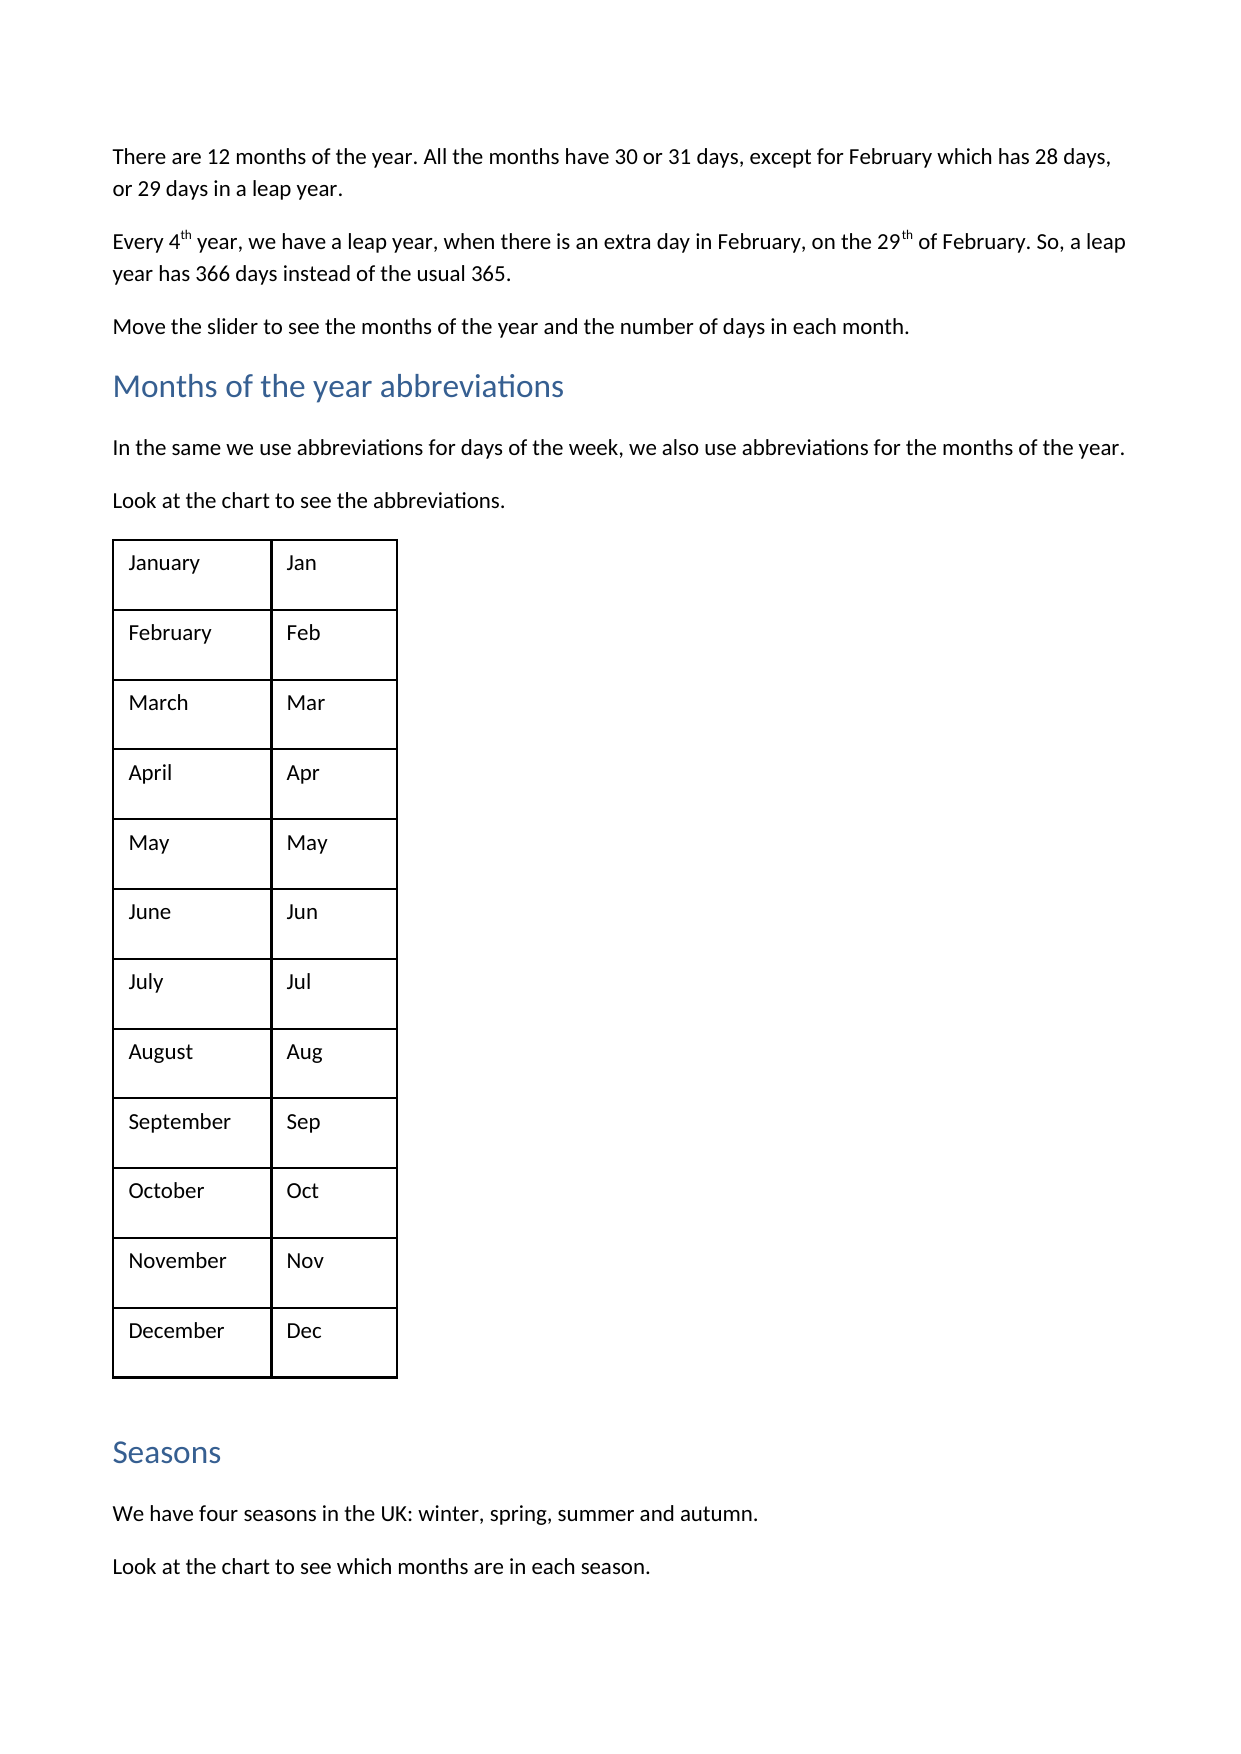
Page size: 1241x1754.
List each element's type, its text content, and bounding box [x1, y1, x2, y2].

text Move the slider to see the months of the year and the number of days in each month. [112, 312, 1128, 340]
table_cell Dec [273, 1309, 396, 1376]
text Look at the chart to see the abbreviations. [112, 486, 1128, 514]
table_cell Jun [273, 890, 396, 958]
table_cell November [114, 1239, 270, 1307]
table_header Jan [273, 541, 396, 609]
text Seasons [112, 1431, 1128, 1472]
table_cell Aug [273, 1030, 396, 1097]
table_cell Oct [273, 1169, 396, 1237]
text In the same we use abbreviations for days of the week, we also use abbreviations for the months of the year. [112, 433, 1128, 461]
table_cell Apr [273, 750, 396, 818]
table_cell April [114, 750, 270, 818]
table_cell August [114, 1030, 270, 1097]
table_cell October [114, 1169, 270, 1237]
table_cell February [114, 611, 270, 678]
table_cell Sep [273, 1099, 396, 1167]
text There are 12 months of the year. All the months have 30 or 31 days, except for February which has 28 days, or 29 days in a leap year. [112, 142, 1128, 202]
text Months of the year abbreviations [112, 365, 1128, 406]
table_cell May [273, 820, 396, 888]
table_cell Jul [273, 960, 396, 1027]
table_cell Nov [273, 1239, 396, 1307]
table_cell July [114, 960, 270, 1027]
text Look at the chart to see which months are in each season. [112, 1552, 1128, 1580]
table_cell Feb [273, 611, 396, 678]
table_cell March [114, 681, 270, 748]
table_cell Mar [273, 681, 396, 748]
table_cell September [114, 1099, 270, 1167]
table_cell December [114, 1309, 270, 1376]
table_cell May [114, 820, 270, 888]
table_header January [114, 541, 270, 609]
text We have four seasons in the UK: winter, spring, summer and autumn. [112, 1499, 1128, 1527]
text Every 4th year, we have a leap year, when there is an extra day in February, on the 29th of February. So, a leap year has 366 days instead of the usual 365. [112, 227, 1128, 287]
table_cell June [114, 890, 270, 958]
